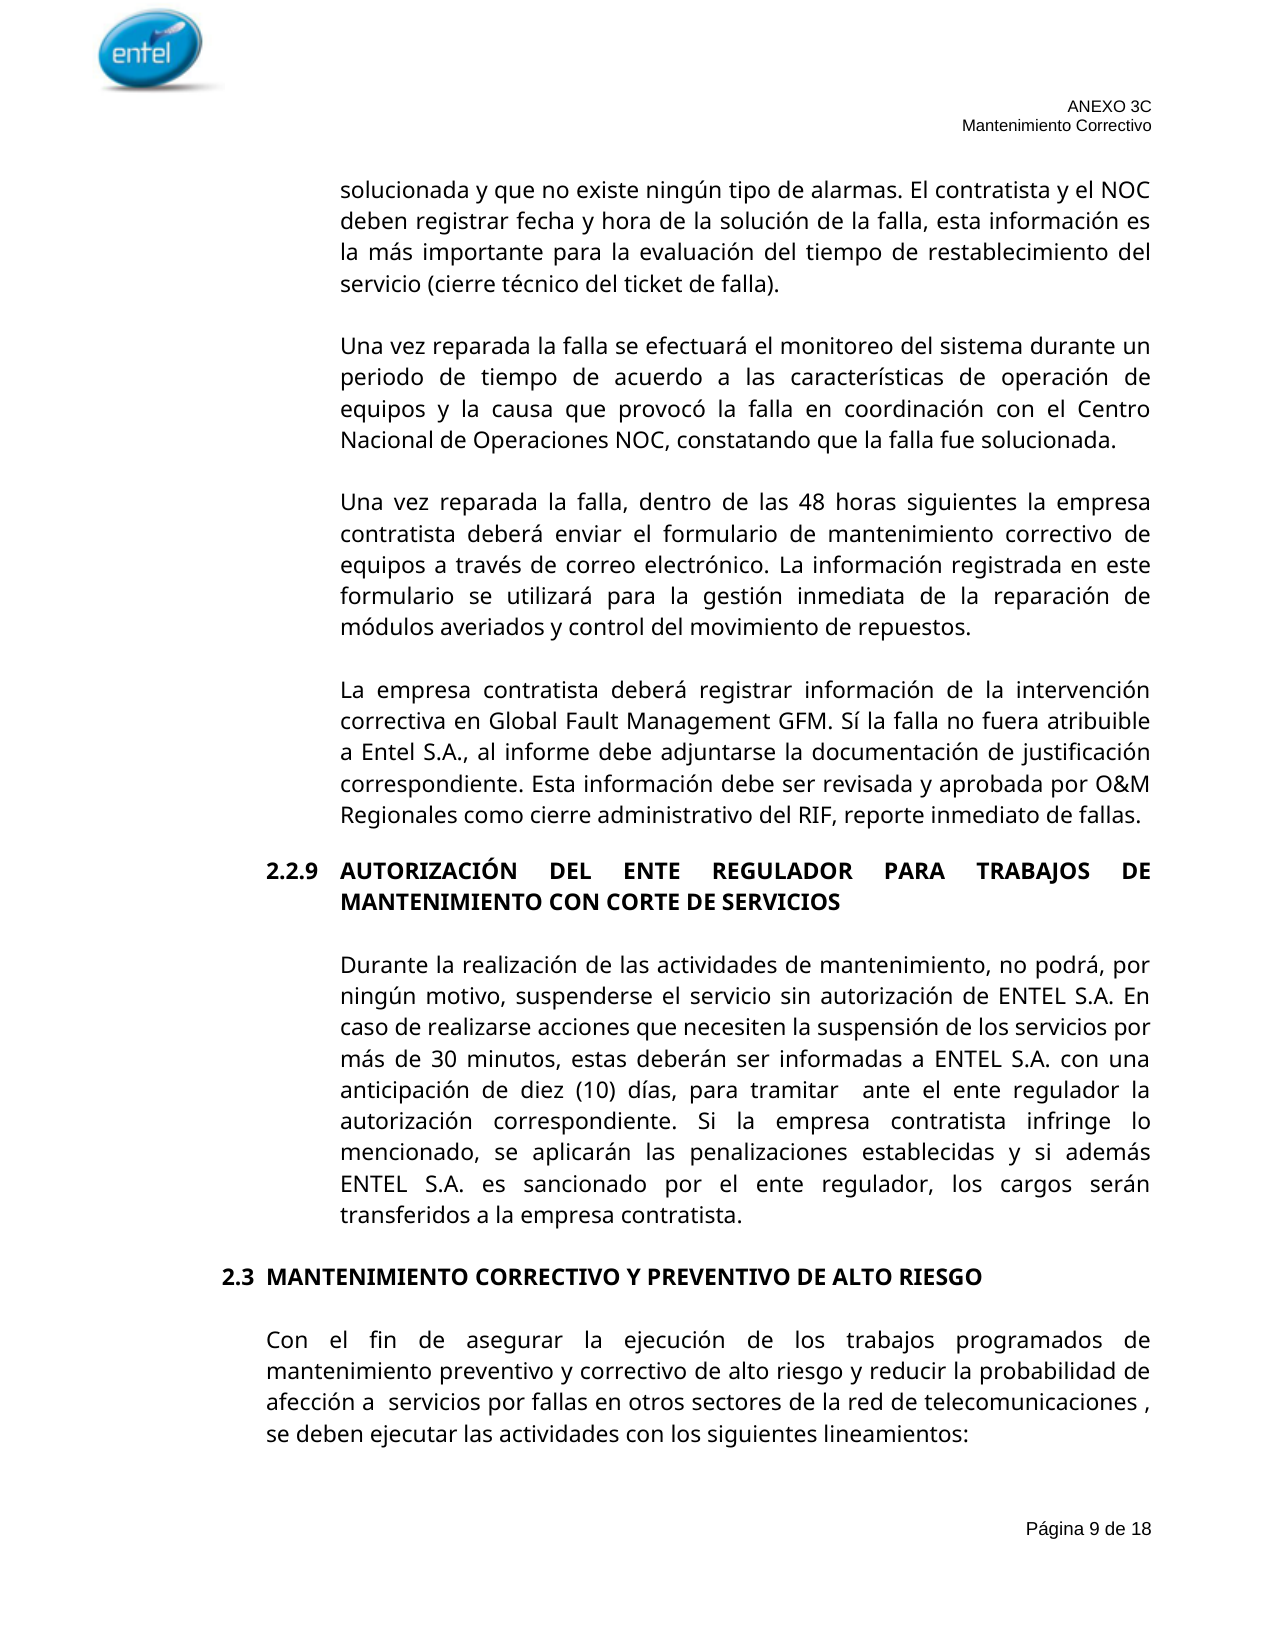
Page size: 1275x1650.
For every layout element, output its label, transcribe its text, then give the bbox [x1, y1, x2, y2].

text La empresa contratista deberá registrar información de la intervención correctiva en Global Fault Management GFM. Sí la falla no fuera atribuible a Entel S.A., al informe debe adjuntarse la documentación de justificación correspondiente. Esta información debe ser revisada y aprobada por O&M Regionales como cierre administrativo del RIF, reporte inmediato de fallas. [340, 674, 1152, 830]
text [340, 174, 1152, 299]
picture [82, 2, 225, 99]
text Con el fin de asegurar la ejecución de los trabajos programados de mantenimiento preventivo y correctivo de alto riesgo y reducir la probabilidad de afección a servicios por fallas en otros sectores de la red de telecomunicaciones , se deben ejecutar las actividades con los siguientes lineamientos: [266, 1324, 1152, 1449]
text Durante la realización de las actividades de mantenimiento, no podrá, por ningún motivo, suspenderse el servicio sin autorización de ENTEL S.A. En caso de realizarse acciones que necesiten la suspensión de los servicios por más de 30 minutos, estas deberán ser informadas a ENTEL S.A. con una anticipación de diez (10) días, para tramitar ante el ente regulador la autorización correspondiente. Si la empresa contratista infringe lo mencionado, se aplicarán las penalizaciones establecidas y si además ENTEL S.A. es sancionado por el ente regulador, los cargos serán transferidos a la empresa contratista. [340, 949, 1152, 1230]
subtitle autorización del ente regulador para trabajos de mantenimiento con CORTE DE SERVICIOs [266, 855, 1152, 917]
text Una vez reparada la falla, dentro de las 48 horas siguientes la empresa contratista deberá enviar el formulario de mantenimiento correctivo de equipos a través de correo electrónico. La información registrada en este formulario se utilizará para la gestión inmediata de la reparación de módulos averiados y control del movimiento de repuestos. [340, 486, 1152, 642]
text Una vez reparada la falla se efectuará el monitoreo del sistema durante un periodo de tiempo de acuerdo a las características de operación de equipos y la causa que provocó la falla en coordinación con el Centro Nacional de Operaciones NOC, constatando que la falla fue solucionada. [340, 330, 1152, 455]
subtitle mantenimiento correctivo y PREVENTIVO de alto riesgo [222, 1261, 1152, 1292]
